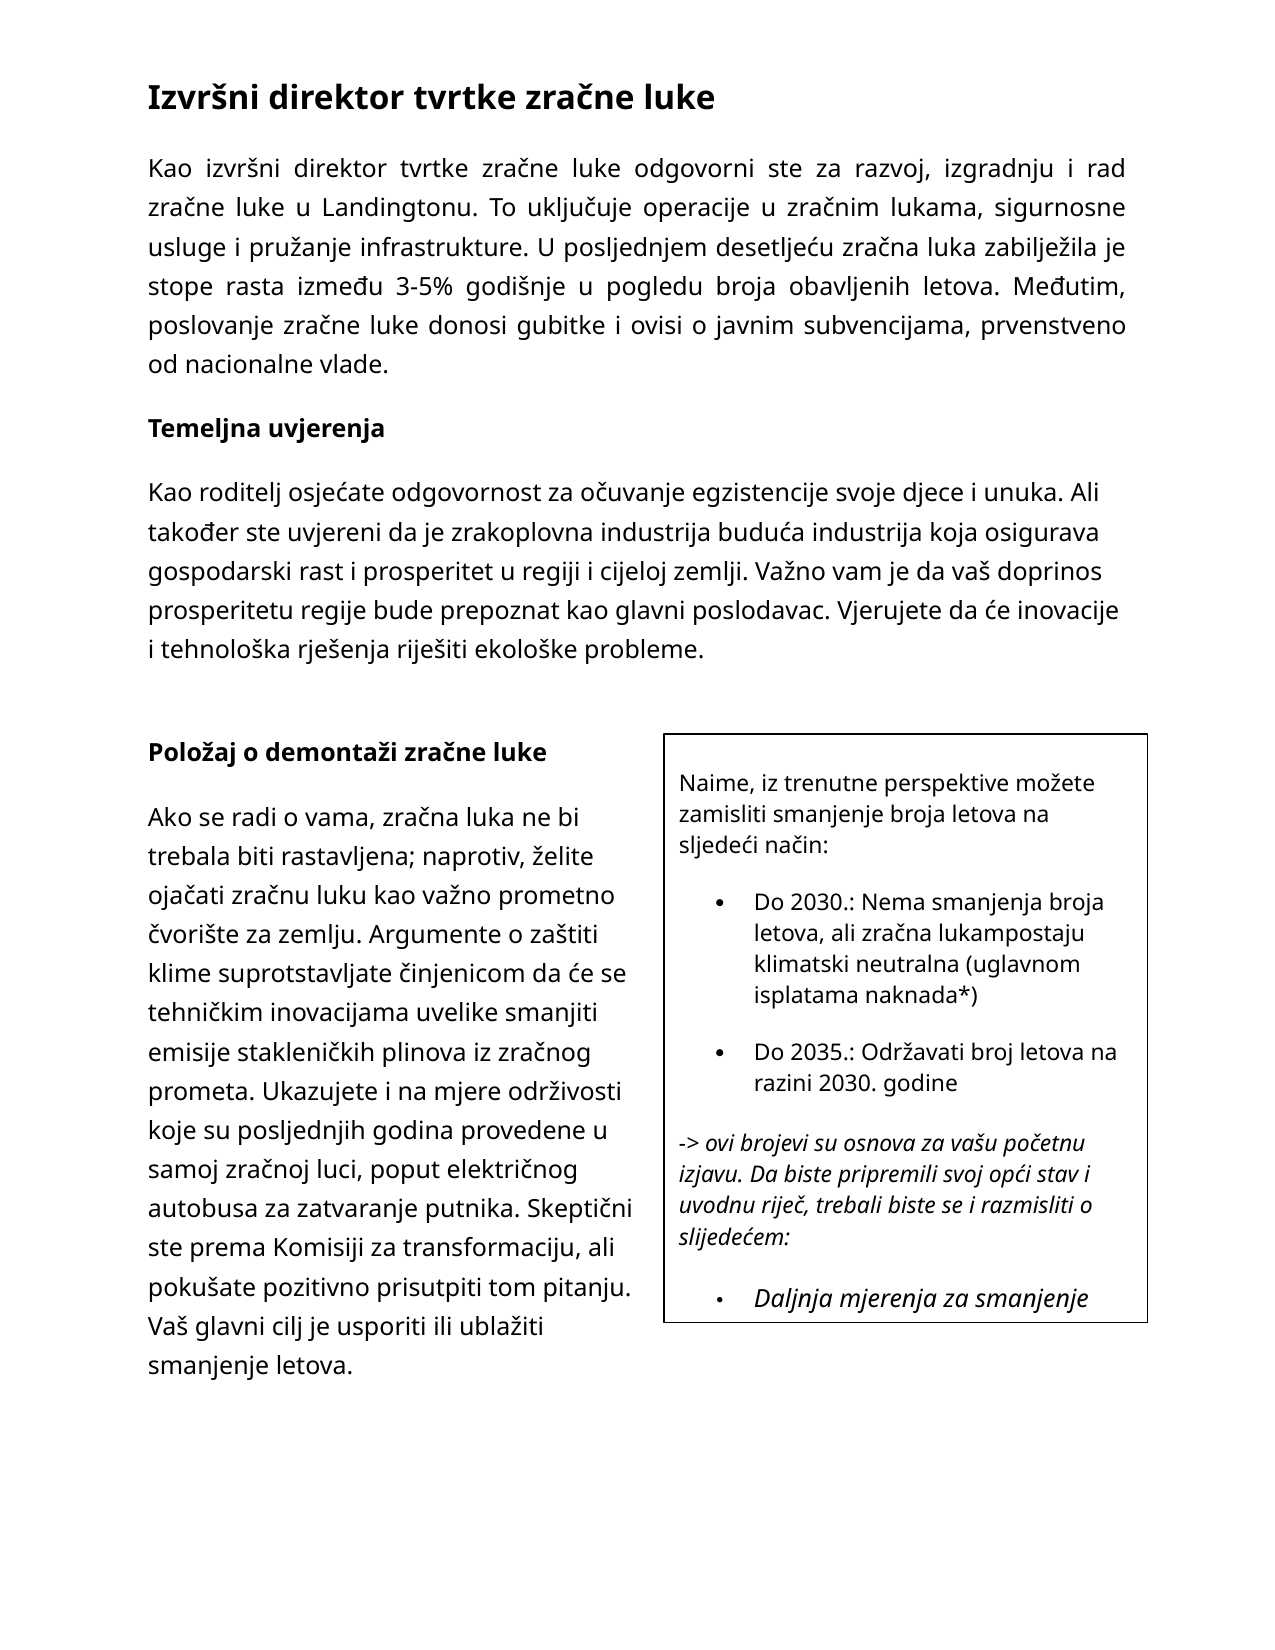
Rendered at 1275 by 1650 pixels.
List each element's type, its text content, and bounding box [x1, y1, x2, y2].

text Kao roditelj osjećate odgovornost za očuvanje egzistencije svoje djece i unuka. Ali također ste uvjereni da je zrakoplovna industrija buduća industrija koja osigurava gospodarski rast i prosperitet u regiji i cijeloj zemlji. Važno vam je da vaš doprinos prosperitetu regije bude prepoznat kao glavni poslodavac. Vjerujete da će inovacije i tehnološka rješenja riješiti ekološke probleme. [148, 475, 1127, 666]
text Izvršni direktor tvrtke zračne luke [148, 74, 1127, 119]
text Temeljna uvjerenja [148, 411, 1127, 445]
text Kao izvršni direktor tvrtke zračne luke odgovorni ste za razvoj, izgradnju i rad zračne luke u Landingtonu. To uključuje operacije u zračnim lukama, sigurnosne usluge i pružanje infrastrukture. U posljednjem desetljeću zračna luka zabilježila je stope rasta između 3-5% godišnje u pogledu broja obavljenih letova. Međutim, poslovanje zračne luke donosi gubitke i ovisi o javnim subvencijama, prvenstveno od nacionalne vlade. [148, 151, 1127, 381]
text Ako se radi o vama, zračna luka ne bi trebala biti rastavljena; naprotiv, želite ojačati zračnu luku kao važno prometno čvorište za zemlju. Argumente o zaštiti klime suprotstavljate činjenicom da će se tehničkim inovacijama uvelike smanjiti emisije stakleničkih plinova iz zračnog prometa. Ukazujete i na mjere održivosti koje su posljednjih godina provedene u samoj zračnoj luci, poput električnog autobusa za zatvaranje putnika. Skeptični ste prema Komisiji za transformaciju, ali pokušate pozitivno prisutpiti tom pitanju. Vaš glavni cilj je usporiti ili ublažiti smanjenje letova. [148, 799, 1127, 1382]
list Položaj o demontaži zračne luke [148, 696, 1127, 769]
